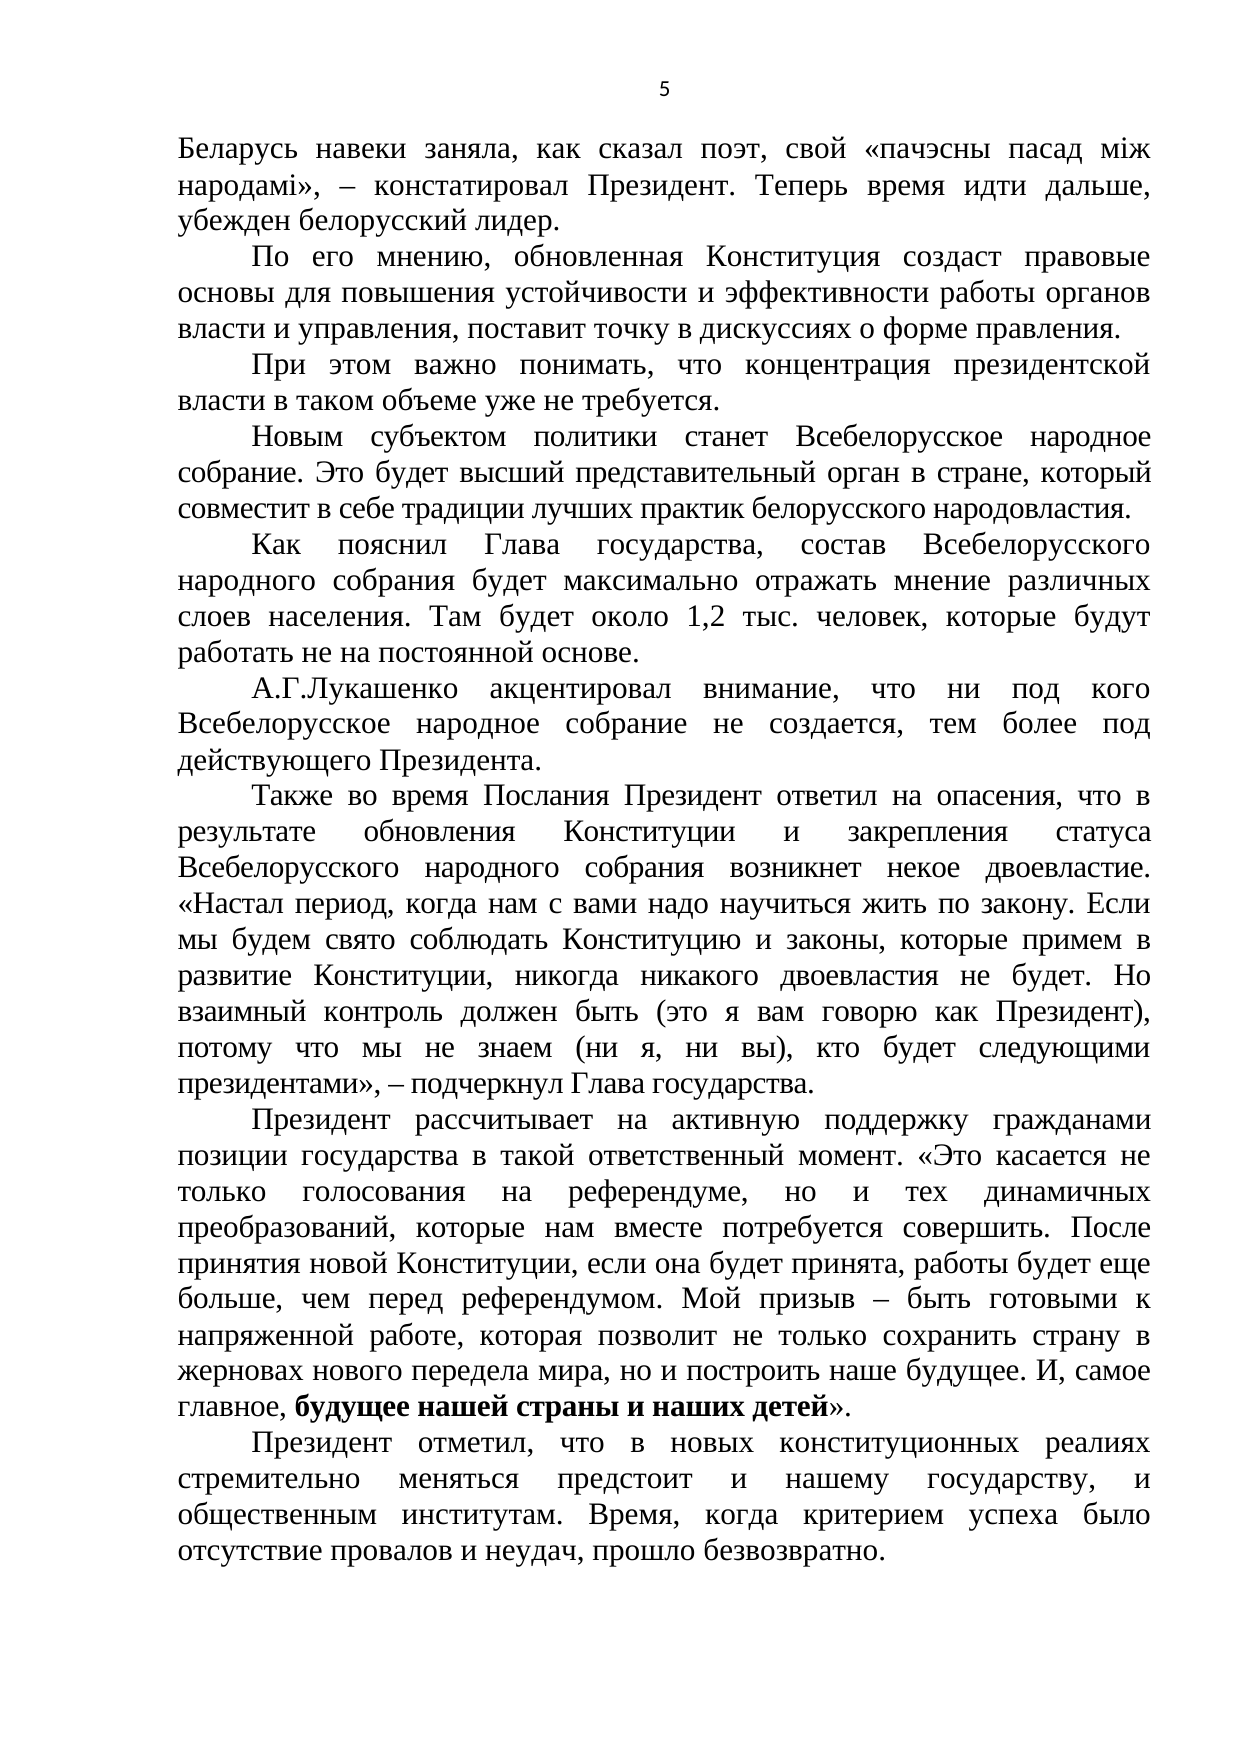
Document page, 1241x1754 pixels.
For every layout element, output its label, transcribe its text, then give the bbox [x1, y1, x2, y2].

text При этом важно понимать, что концентрация президентской власти в таком объеме уже не требуется. [177, 345, 1152, 417]
text По его мнению, обновленная Конституция создаст правовые основы для повышения устойчивости и эффективности работы органов власти и управления, поставит точку в дискуссиях о форме правления. [177, 238, 1152, 345]
text Президент отметил, что в новых конституционных реалиях стремительно меняться предстоит и нашему государству, и общественным институтам. Время, когда критерием успеха было отсутствие провалов и неудач, прошло безвозвратно. [177, 1423, 1152, 1567]
text А.Г.Лукашенко акцентировал внимание, что ни под кого Всебелорусское народное собрание не создается, тем более под действующего Президента. [177, 669, 1152, 777]
text Также во время Послания Президент ответил на опасения, что в результате обновления Конституции и закрепления статуса Всебелорусского народного собрания возникнет некое двоевластие. «Настал период, когда нам с вами надо научиться жить по закону. Если мы будем свято соблюдать Конституцию и законы, которые примем в развитие Конституции, никогда никакого двоевластия не будет. Но взаимный контроль должен быть (это я вам говорю как Президент), потому что мы не знаем (ни я, ни вы), кто будет следующими президентами», – подчеркнул Глава государства. [177, 777, 1152, 1100]
text Новым субъектом политики станет Всебелорусское народное собрание. Это будет высший представительный орган в стране, который совместит в себе традиции лучших практик белорусского народовластия. [177, 417, 1152, 525]
text Президент рассчитывает на активную поддержку гражданами позиции государства в такой ответственный момент. «Это касается не только голосования на референдуме, но и тех динамичных преобразований, которые нам вместе потребуется совершить. После принятия новой Конституции, если она будет принята, работы будет еще больше, чем перед референдумом. Мой призыв – быть готовыми к напряженной работе, которая позволит не только сохранить страну в жерновах нового передела мира, но и построить наше будущее. И, самое главное, будущее нашей страны и наших детей». [177, 1100, 1152, 1423]
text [177, 130, 1152, 238]
text Как пояснил Глава государства, состав Всебелорусского народного собрания будет максимально отражать мнение различных слоев населения. Там будет около 1,2 тыс. человек, которые будут работать не на постоянной основе. [177, 525, 1152, 669]
